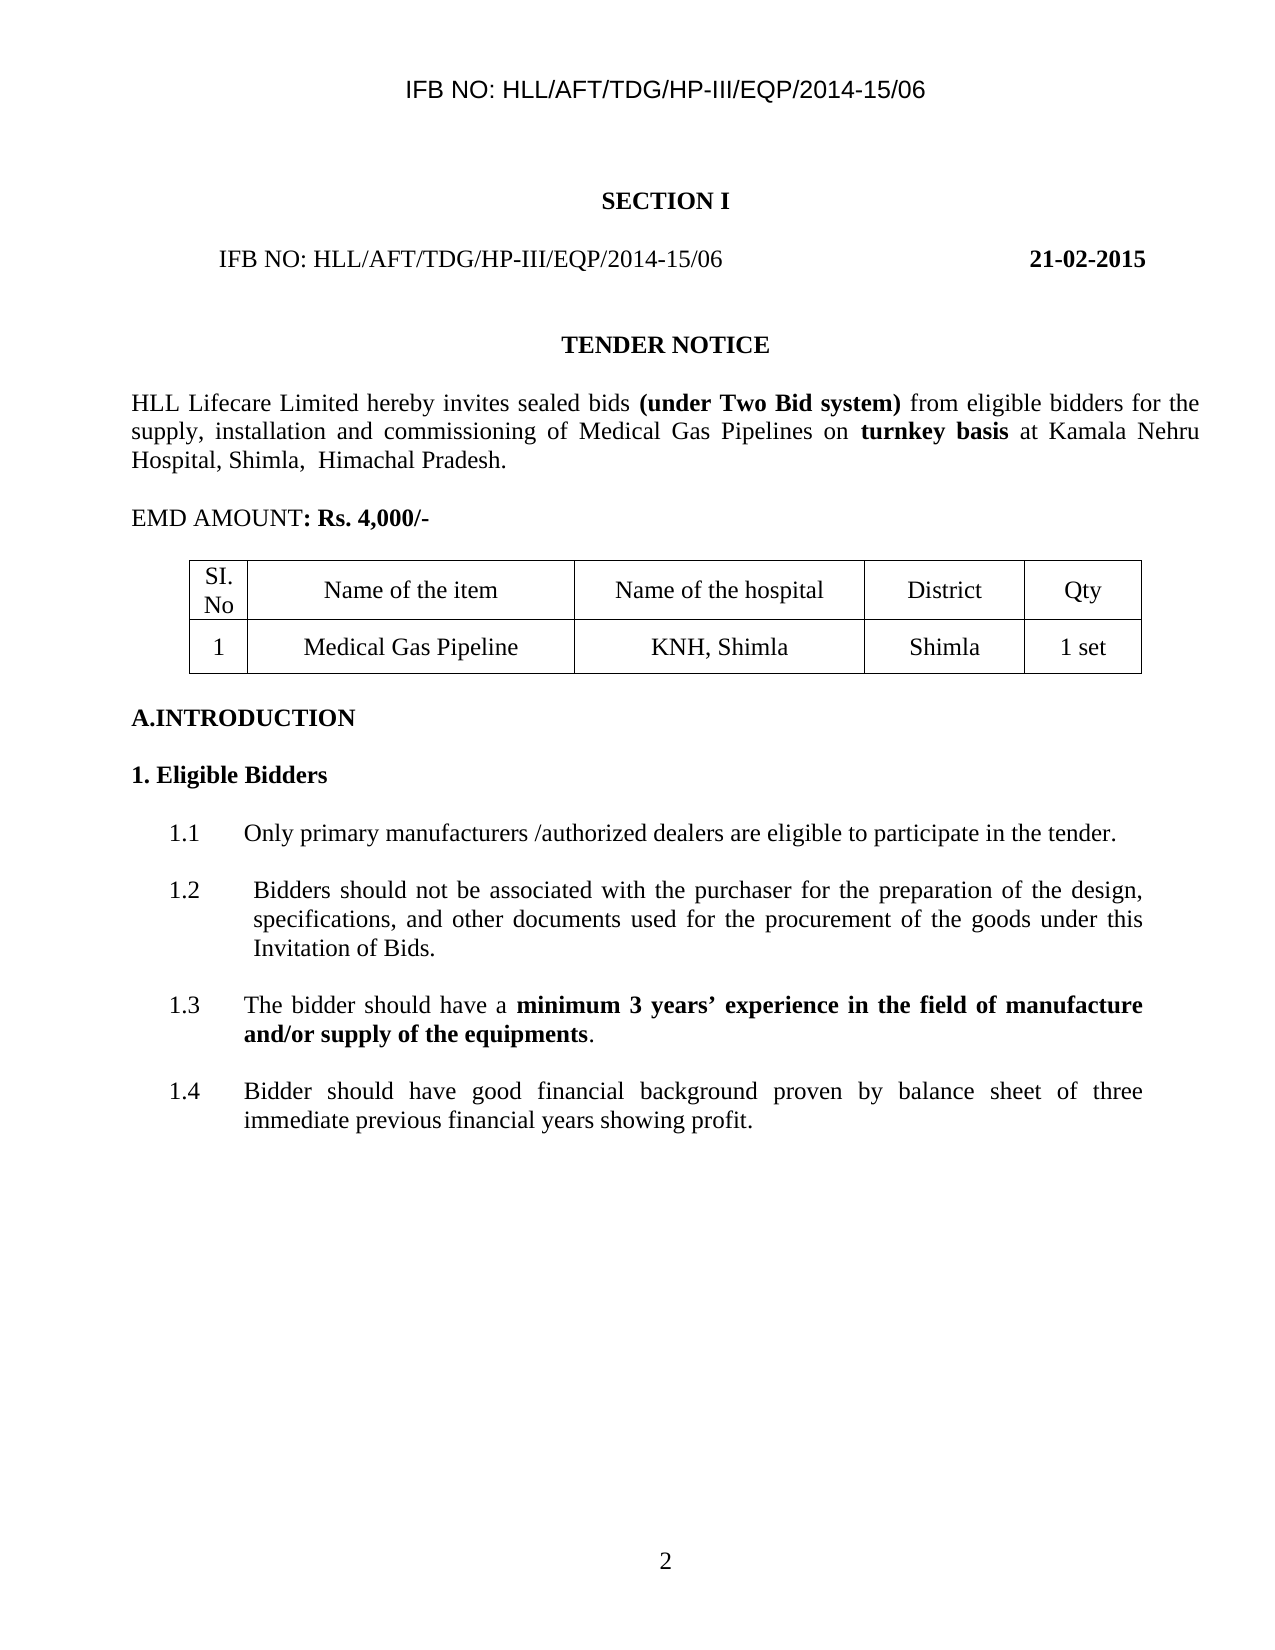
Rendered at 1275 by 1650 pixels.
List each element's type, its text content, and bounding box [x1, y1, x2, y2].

table_cell Medical Gas Pipeline [248, 620, 574, 673]
table_header District [865, 561, 1024, 619]
table_header SI. No [190, 561, 247, 619]
text 1. Eligible Bidders [131, 760, 1200, 789]
text 1.4 Bidder should have good financial background proven by balance sheet of three immediate previous financial years showing profit. [169, 1076, 1144, 1134]
table_cell Shimla [865, 620, 1024, 673]
text 1.1 Only primary manufacturers /authorized dealers are eligible to participate in the tender. [169, 818, 1144, 846]
table_header Name of the hospital [575, 561, 864, 619]
subtitle TENDER NOTICE [131, 330, 1200, 359]
text IFB NO: HLL/AFT/TDG/HP-III/EQP/2014-15/06 21-02-2015 [131, 244, 1200, 273]
table_cell 1 [190, 620, 247, 673]
text 1.2 Bidders should not be associated with the purchaser for the preparation of the design, specifications, and other documents used for the procurement of the goods under this Invitation of Bids. [169, 875, 1144, 961]
subtitle HLL Lifecare Limited hereby invites sealed bids (under Two Bid system) from eligible bidders for the supply, installation and commissioning of Medical Gas Pipelines on turnkey basis at Kamala Nehru Hospital, Shimla, Himachal Pradesh. [131, 388, 1200, 474]
text SECTION I [131, 186, 1200, 215]
table_cell 1 set [1025, 620, 1141, 673]
text A.INTRODUCTION [131, 703, 1200, 731]
text 1.3 The bidder should have a minimum 3 years’ experience in the field of manufacture and/or supply of the equipments. [169, 990, 1144, 1048]
table_header Name of the item [248, 561, 574, 619]
table_header Qty [1025, 561, 1141, 619]
table_cell KNH, Shimla [575, 620, 864, 673]
text EMD AMOUNT: Rs. 4,000/- [131, 503, 1200, 531]
